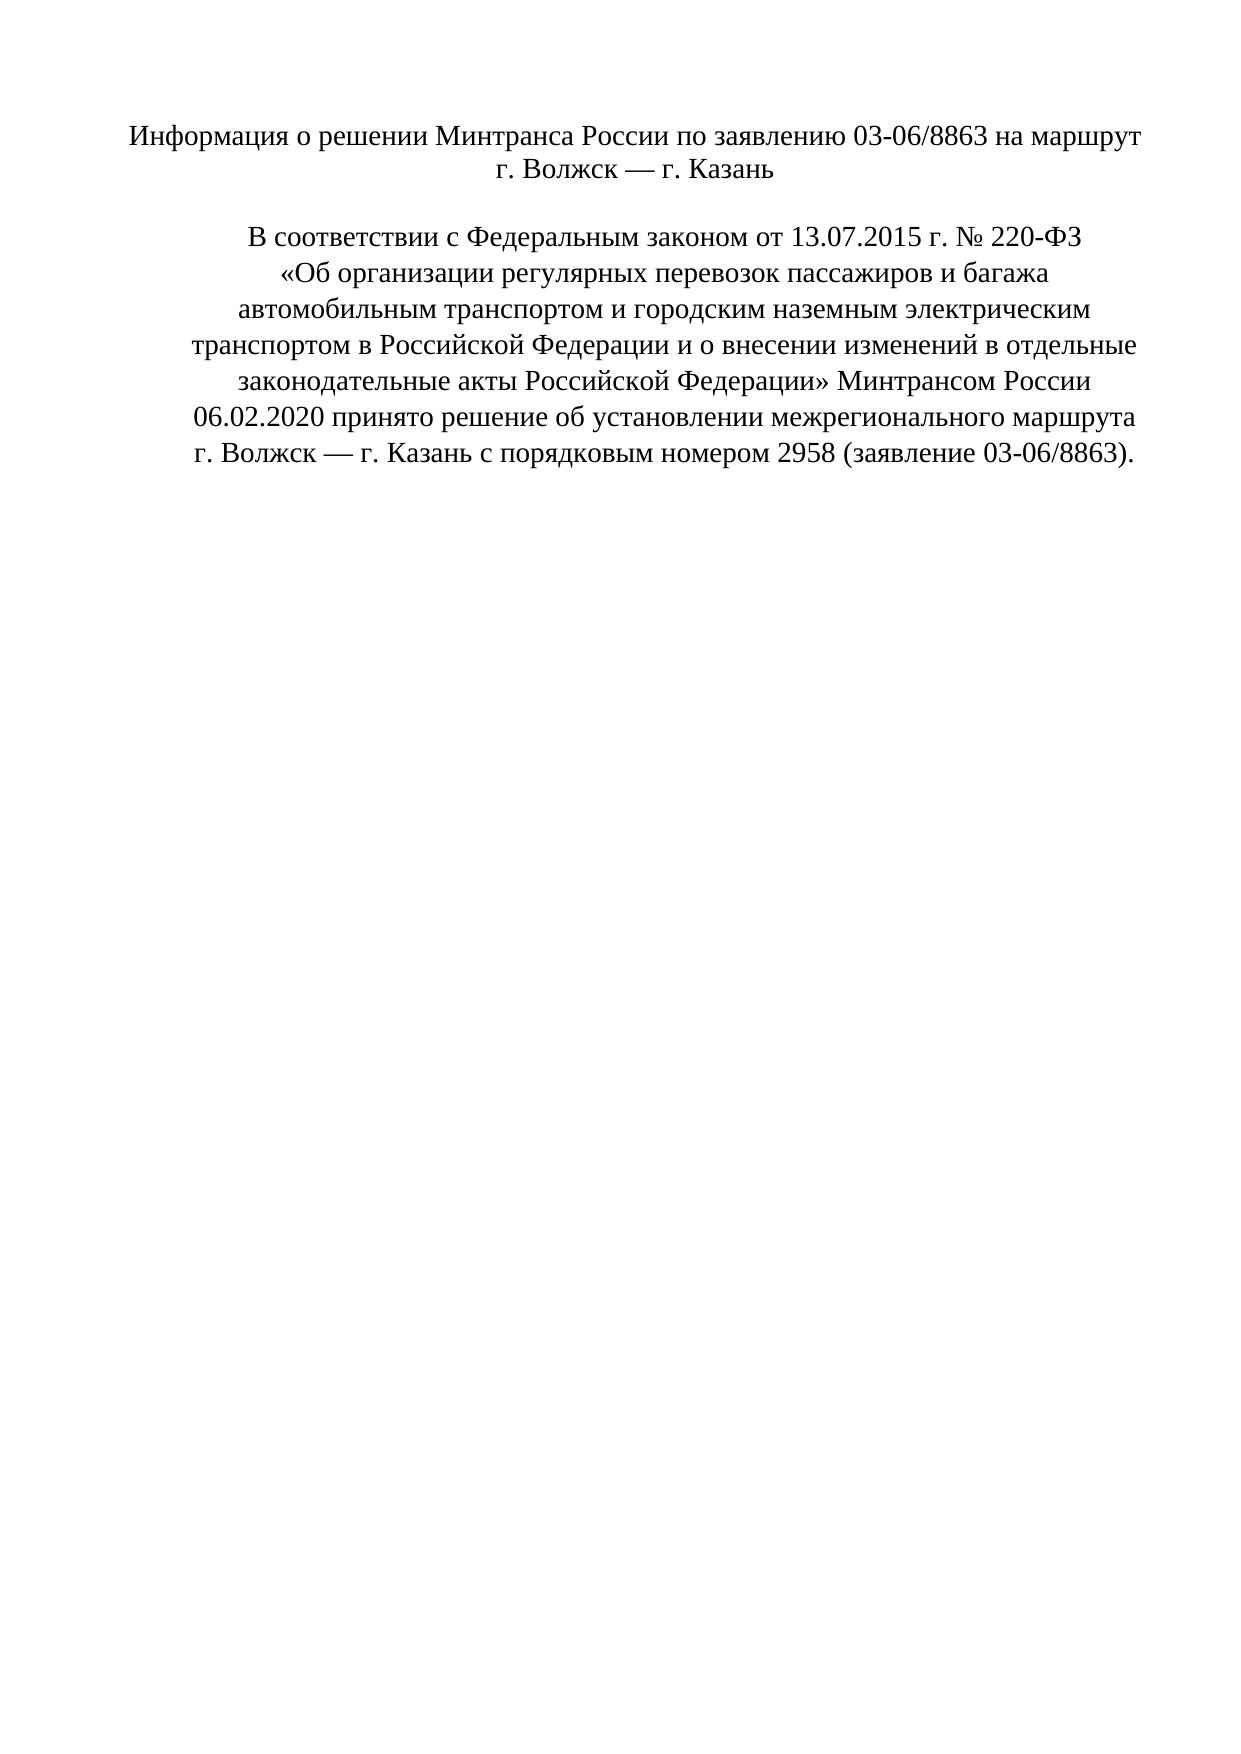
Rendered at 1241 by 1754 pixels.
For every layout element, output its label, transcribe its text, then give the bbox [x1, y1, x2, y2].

text Информация о решении Минтранса России по заявлению 03-06/8863 на маршрут г. Волжск — г. Казань [118, 118, 1152, 185]
text В соответствии с Федеральным законом от 13.07.2015 г. № 220-ФЗ «Об организации регулярных перевозок пассажиров и багажа автомобильным транспортом и городским наземным электрическим транспортом в Российской Федерации и о внесении изменений в отдельные законодательные акты Российской Федерации» Минтрансом России 06.02.2020 принято решение об установлении межрегионального маршрута г. Волжск — г. Казань с порядковым номером 2958 (заявление 03-06/8863). [177, 219, 1152, 469]
